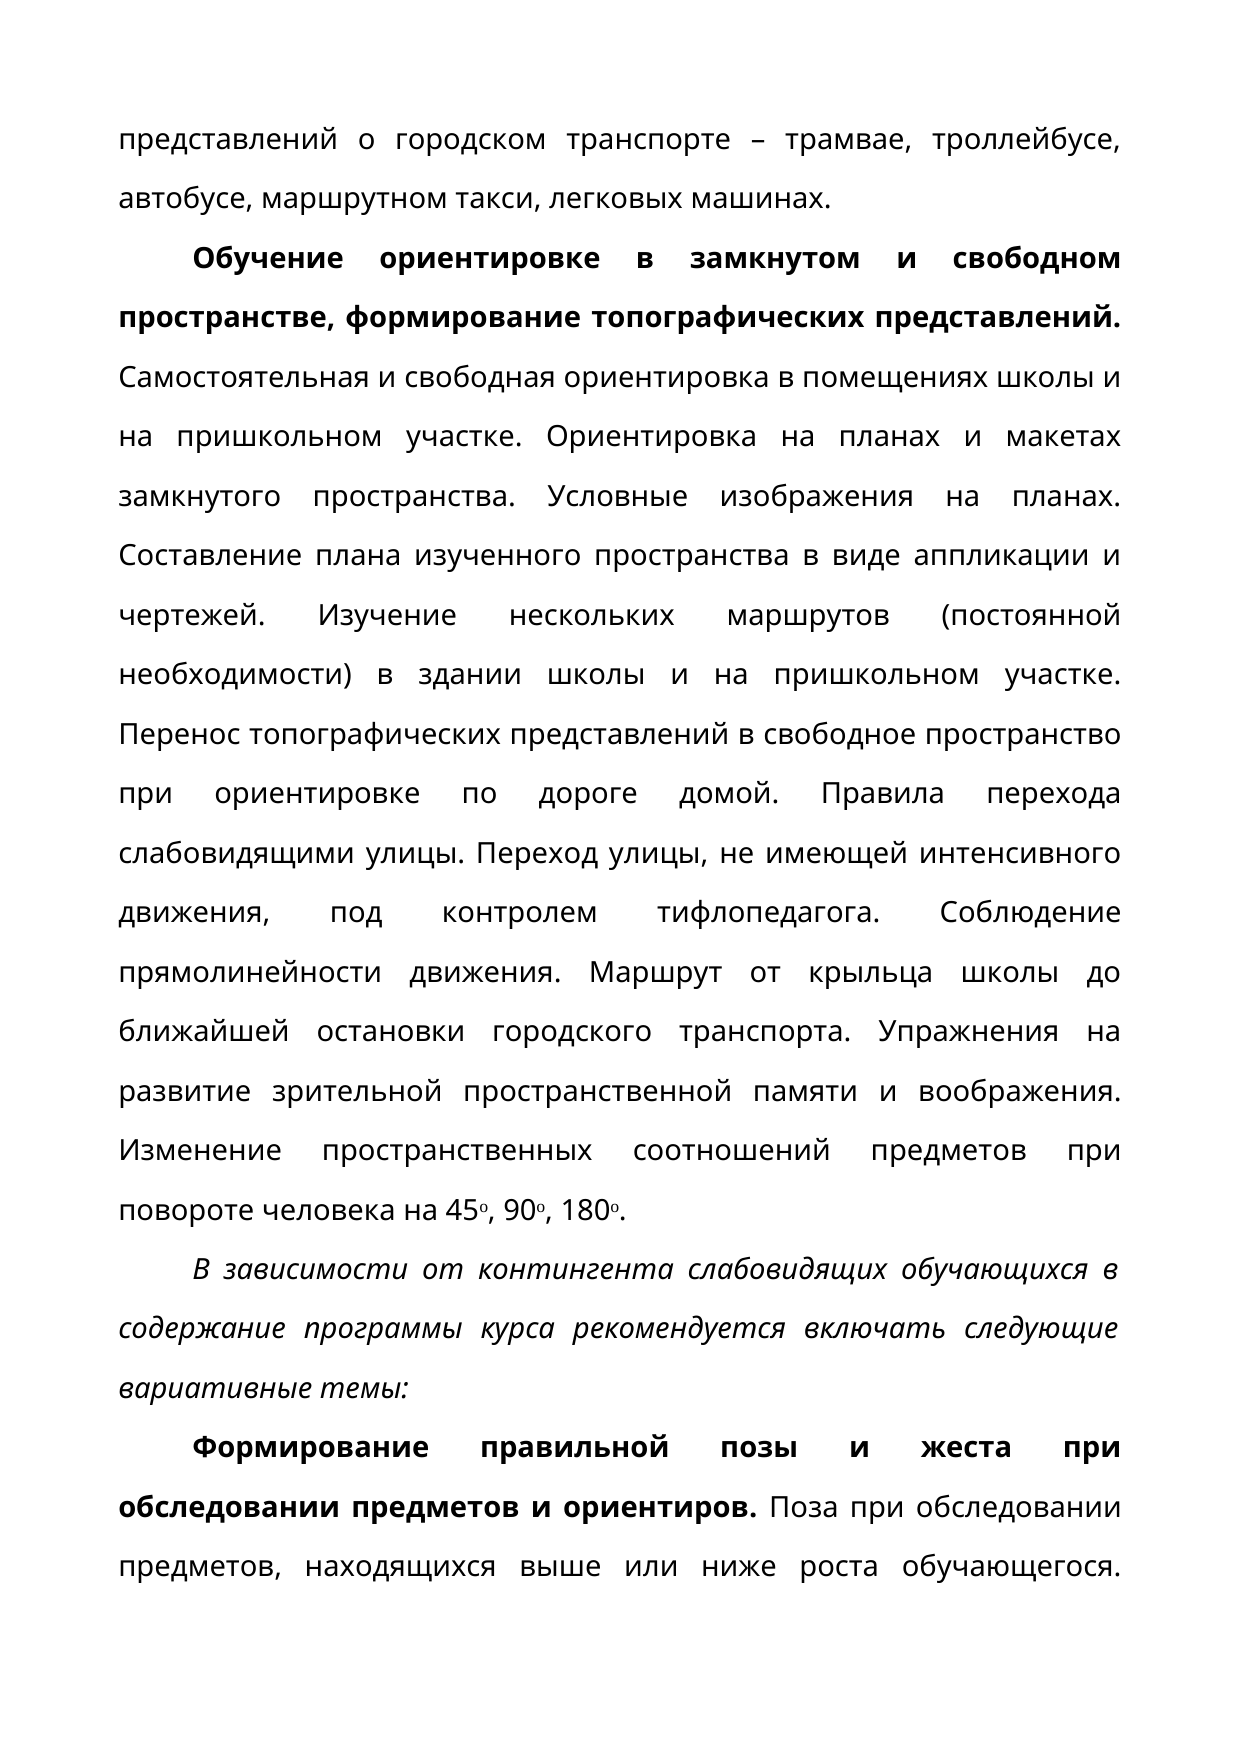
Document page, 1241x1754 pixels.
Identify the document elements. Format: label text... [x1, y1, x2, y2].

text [118, 118, 1122, 217]
text В зависимости от контингента слабовидящих обучающихся в содержание программы курса рекомендуется включать следующие вариативные темы: [118, 1248, 1122, 1407]
text Обучение ориентировке в замкнутом и свободном пространстве, формирование топографических представлений. Самостоятельная и свободная ориентировка в помещениях школы и на пришкольном участке. Ориентировка на планах и макетах замкнутого пространства. Условные изображения на планах. Составление плана изученного пространства в виде аппликации и чертежей. Изучение нескольких маршрутов (постоянной необходимости) в здании школы и на пришкольном участке. Перенос топографических представлений в свободное пространство при ориентировке по дороге домой. Правила перехода слабовидящими улицы. Переход улицы, не имеющей интенсивного движения, под контролем тифлопедагога. Соблюдение прямолинейности движения. Маршрут от крыльца школы до ближайшей остановки городского транспорта. Упражнения на развитие зрительной пространственной памяти и воображения. Изменение пространственных соотношений предметов при повороте человека на 45ᵒ, 90ᵒ, 180ᵒ. [118, 237, 1122, 1228]
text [118, 1427, 1122, 1585]
